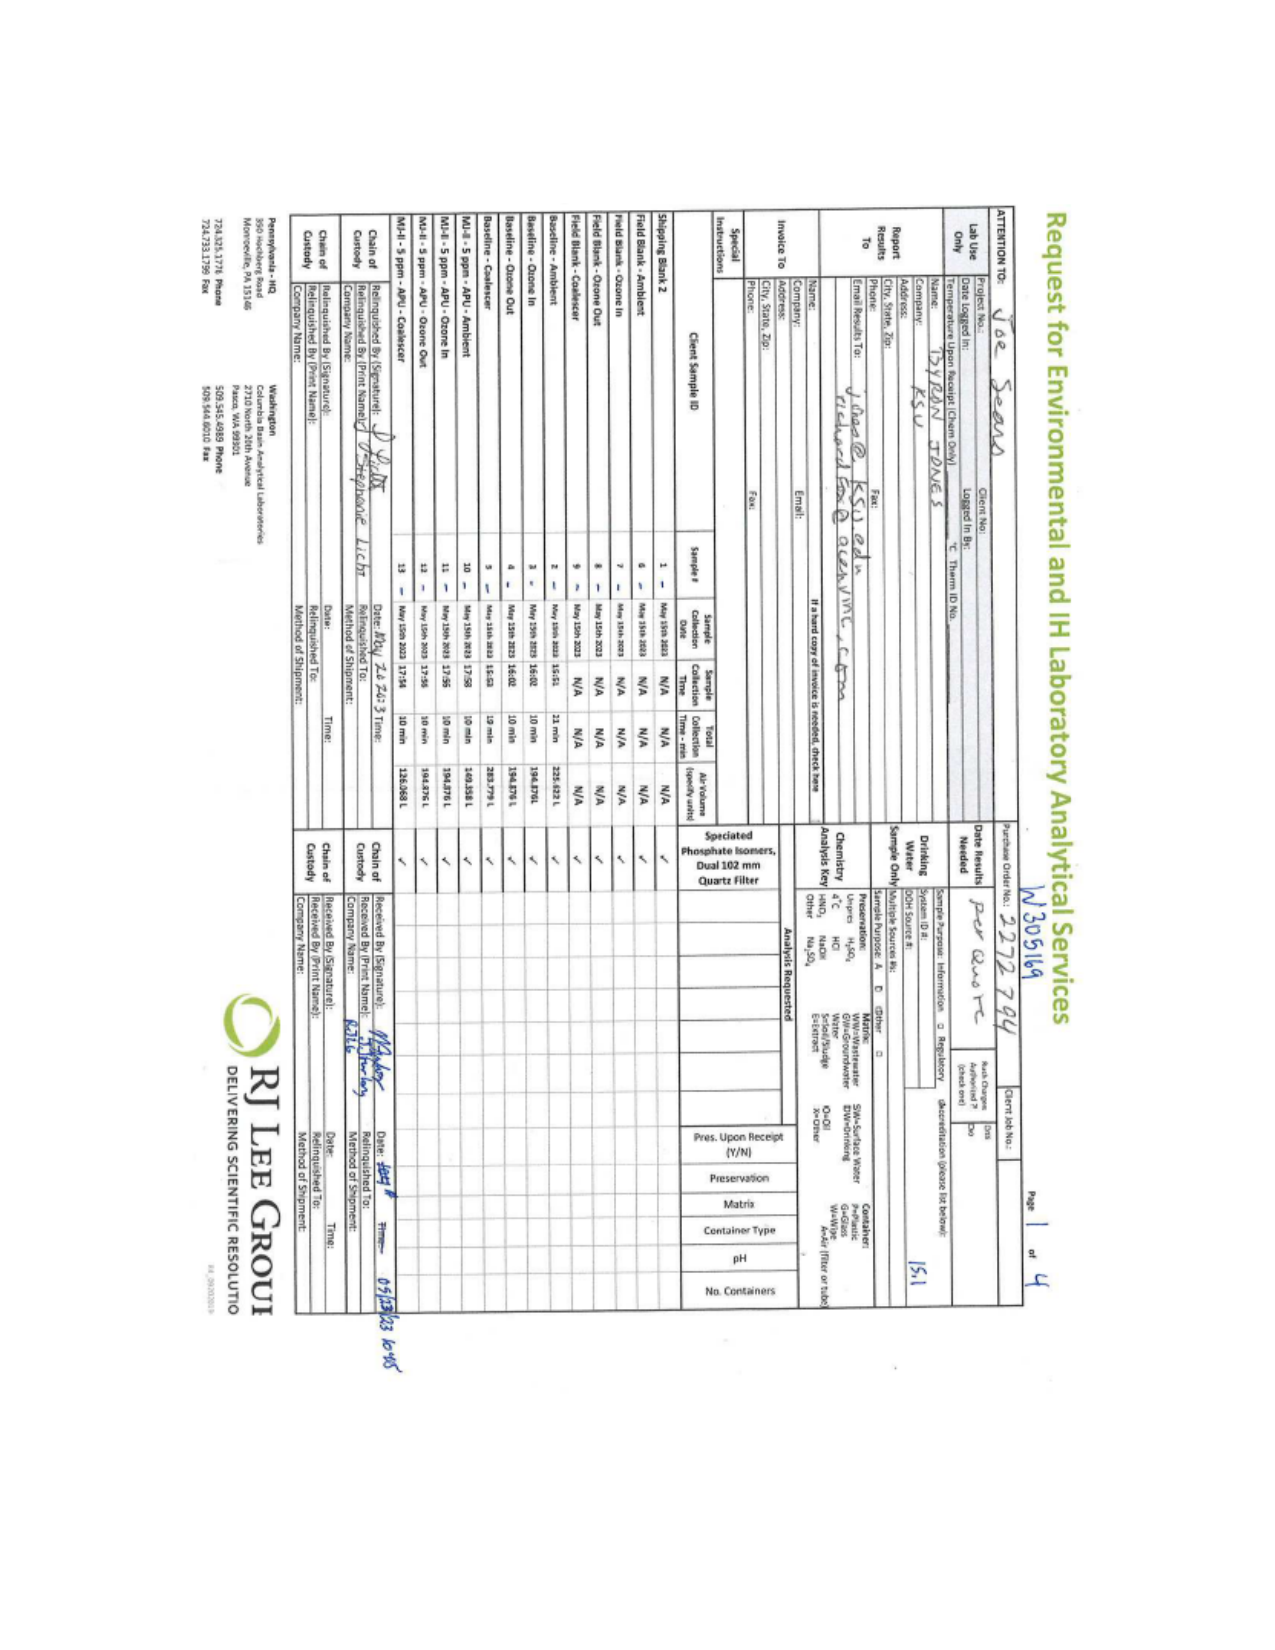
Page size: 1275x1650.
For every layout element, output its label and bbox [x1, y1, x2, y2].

picture [187, 203, 1088, 1394]
